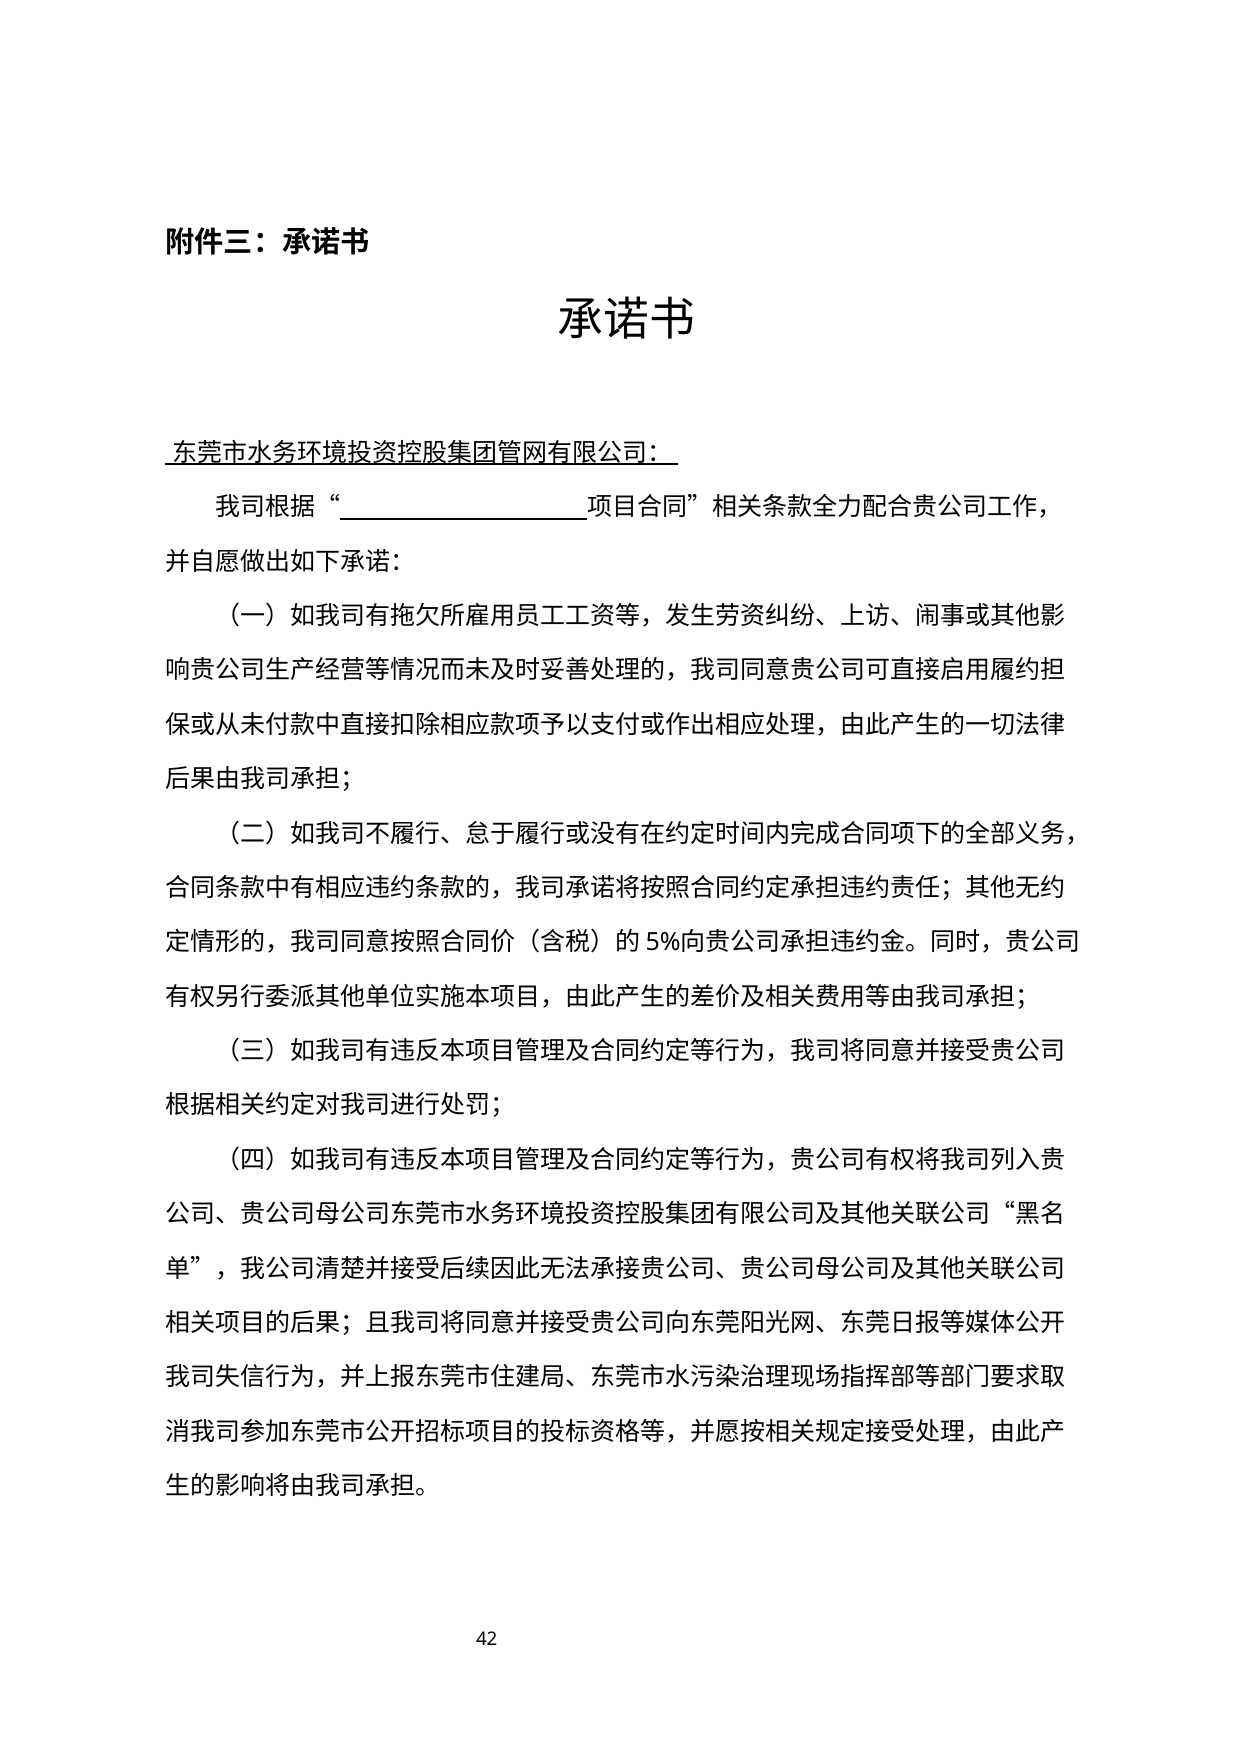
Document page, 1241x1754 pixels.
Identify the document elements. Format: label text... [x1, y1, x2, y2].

text 我司根据“ 项目合同”相关条款全力配合贵公司工作，并自愿做出如下承诺： [165, 487, 1087, 577]
text 承诺书 [165, 282, 1087, 348]
text （四）如我司有违反本项目管理及合同约定等行为，贵公司有权将我司列入贵公司、贵公司母公司东莞市水务环境投资控股集团有限公司及其他关联公司“黑名单”，我公司清楚并接受后续因此无法承接贵公司、贵公司母公司及其他关联公司相关项目的后果；且我司将同意并接受贵公司向东莞阳光网、东莞日报等媒体公开我司失信行为，并上报东莞市住建局、东莞市水污染治理现场指挥部等部门要求取消我司参加东莞市公开招标项目的投标资格等，并愿按相关规定接受处理，由此产生的影响将由我司承担。 [165, 1139, 1087, 1502]
text （二）如我司不履行、怠于履行或没有在约定时间内完成合同项下的全部义务，合同条款中有相应违约条款的，我司承诺将按照合同约定承担违约责任；其他无约定情形的，我司同意按照合同价（含税）的5%向贵公司承担违约金。同时，贵公司有权另行委派其他单位实施本项目，由此产生的差价及相关费用等由我司承担； [165, 813, 1087, 1012]
text （一）如我司有拖欠所雇用员工工资等，发生劳资纠纷、上访、闹事或其他影响贵公司生产经营等情况而未及时妥善处理的，我司同意贵公司可直接启用履约担保或从未付款中直接扣除相应款项予以支付或作出相应处理，由此产生的一切法律后果由我司承担； [165, 596, 1087, 795]
text 东莞市水务环境投资控股集团管网有限公司： [165, 432, 1087, 469]
text （三）如我司有违反本项目管理及合同约定等行为，我司将同意并接受贵公司根据相关约定对我司进行处罚； [165, 1031, 1087, 1121]
text 附件三：承诺书 [165, 218, 1087, 261]
